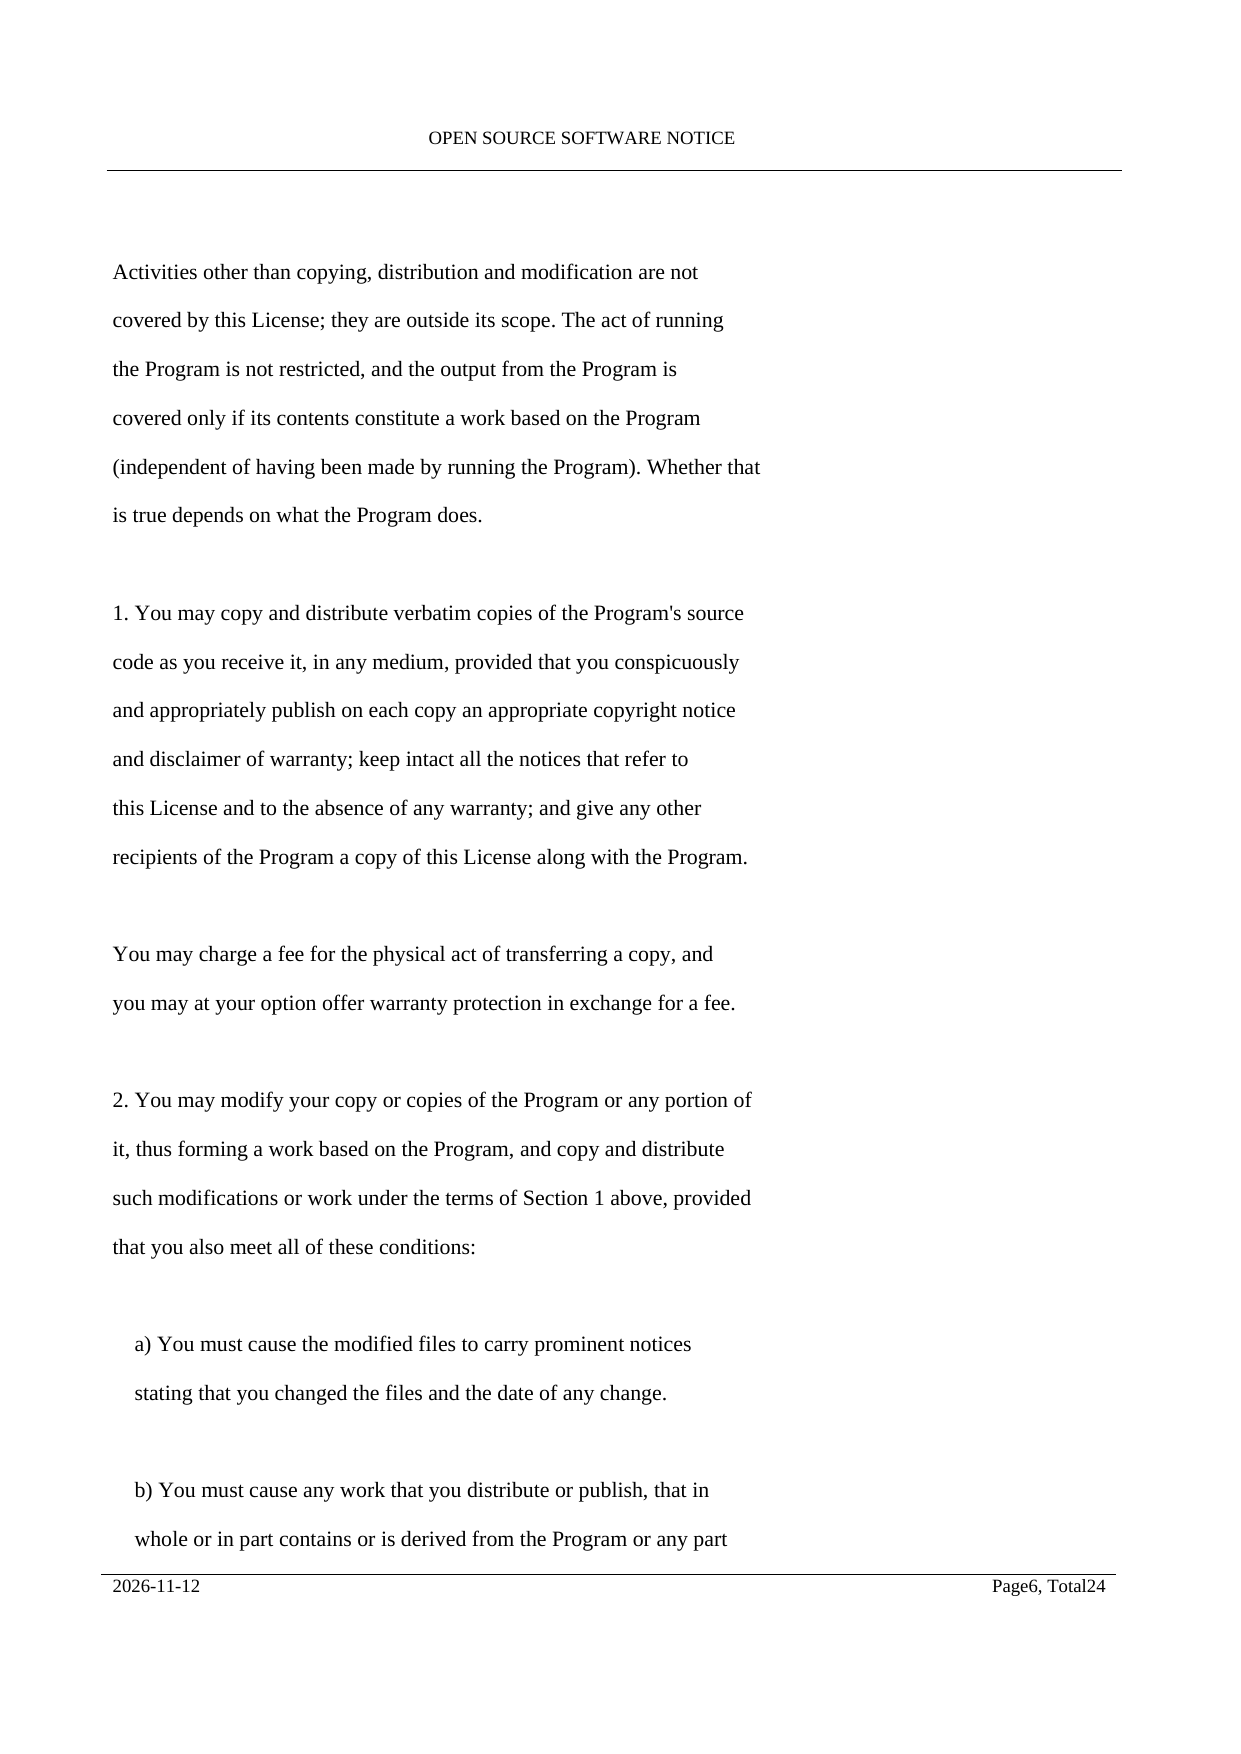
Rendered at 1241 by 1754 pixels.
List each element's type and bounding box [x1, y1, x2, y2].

text [112, 206, 1128, 1555]
